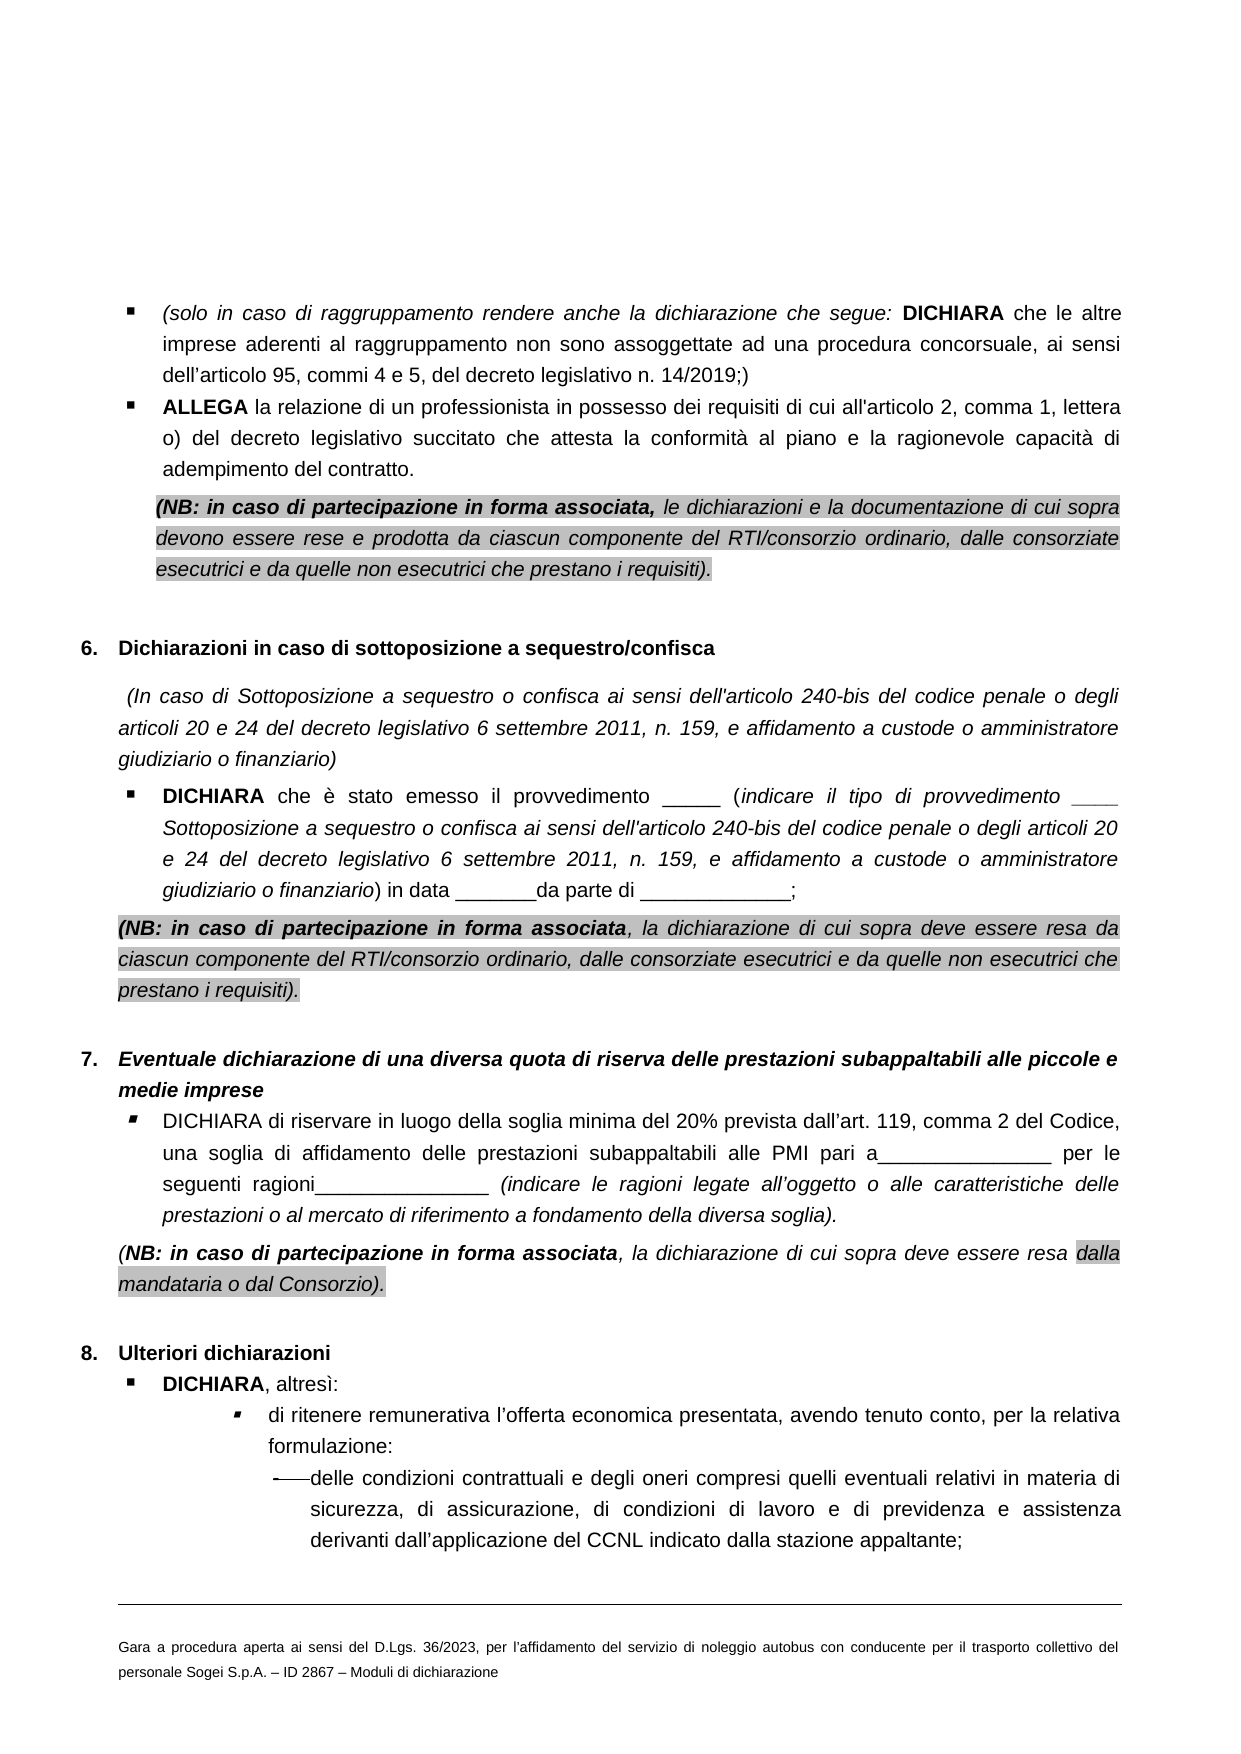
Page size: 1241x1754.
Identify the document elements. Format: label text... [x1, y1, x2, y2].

list DICHIARA, altresì: [125, 1366, 1122, 1397]
list di ritenere remunerativa l’offerta economica presentata, avendo tenuto conto, per la relativa formulazione: [231, 1397, 1122, 1460]
list (solo in caso di raggruppamento rendere anche la dichiarazione che segue: DICHIARA che le altre imprese aderenti al raggruppamento non sono assoggettate ad una procedura concorsuale, ai sensi dell’articolo 95, commi 4 e 5, del decreto legislativo n. 14/2019;) [125, 295, 1122, 389]
list delle condizioni contrattuali e degli oneri compresi quelli eventuali relativi in materia di sicurezza, di assicurazione, di condizioni di lavoro e di previdenza e assistenza derivanti dall’applicazione del CCNL indicato dalla stazione appaltante; [273, 1460, 1122, 1554]
list Dichiarazioni in caso di sottoposizione a sequestro/confisca [81, 631, 1122, 662]
list ALLEGA la relazione di un professionista in possesso dei requisiti di cui all'articolo 2, comma 1, lettera o) del decreto legislativo succitato che attesta la conformità al piano e la ragionevole capacità di adempimento del contratto. [125, 389, 1122, 483]
list DICHIARA che è stato emesso il provvedimento _____ (indicare il tipo di provvedimento ____ Sottoposizione a sequestro o confisca ai sensi dell'articolo 240-bis del codice penale o degli articoli 20 e 24 del decreto legislativo 6 settembre 2011, n. 159, e affidamento a custode o amministratore giudiziario o finanziario) in data _______da parte di _____________; [125, 779, 1122, 904]
list Eventuale dichiarazione di una diversa quota di riserva delle prestazioni subappaltabili alle piccole e medie imprese [81, 1041, 1122, 1104]
text (In caso di Sottoposizione a sequestro o confisca ai sensi dell'articolo 240-bis del codice penale o degli articoli 20 e 24 del decreto legislativo 6 settembre 2011, n. 159, e affidamento a custode o amministratore giudiziario o finanziario) [118, 679, 1122, 772]
text (NB: in caso di partecipazione in forma associata, le dichiarazioni e la documentazione di cui sopra devono essere rese e prodotta da ciascun componente del RTI/consorzio ordinario, dalle consorziate esecutrici e da quelle non esecutrici che prestano i requisiti). [156, 489, 1122, 583]
text (NB: in caso di partecipazione in forma associata, la dichiarazione di cui sopra deve essere resa dalla mandataria o dal Consorzio). [118, 1235, 1122, 1297]
list Ulteriori dichiarazioni [81, 1335, 1122, 1366]
list DICHIARA di riservare in luogo della soglia minima del 20% prevista dall’art. 119, comma 2 del Codice, una soglia di affidamento delle prestazioni subappaltabili alle PMI pari a_______________ per le seguenti ragioni_______________ (indicare le ragioni legate all’oggetto o alle caratteristiche delle prestazioni o al mercato di riferimento a fondamento della diversa soglia). [125, 1104, 1122, 1229]
text (NB: in caso di partecipazione in forma associata, la dichiarazione di cui sopra deve essere resa da ciascun componente del RTI/consorzio ordinario, dalle consorziate esecutrici e da quelle non esecutrici che prestano i requisiti). [118, 910, 1122, 1004]
